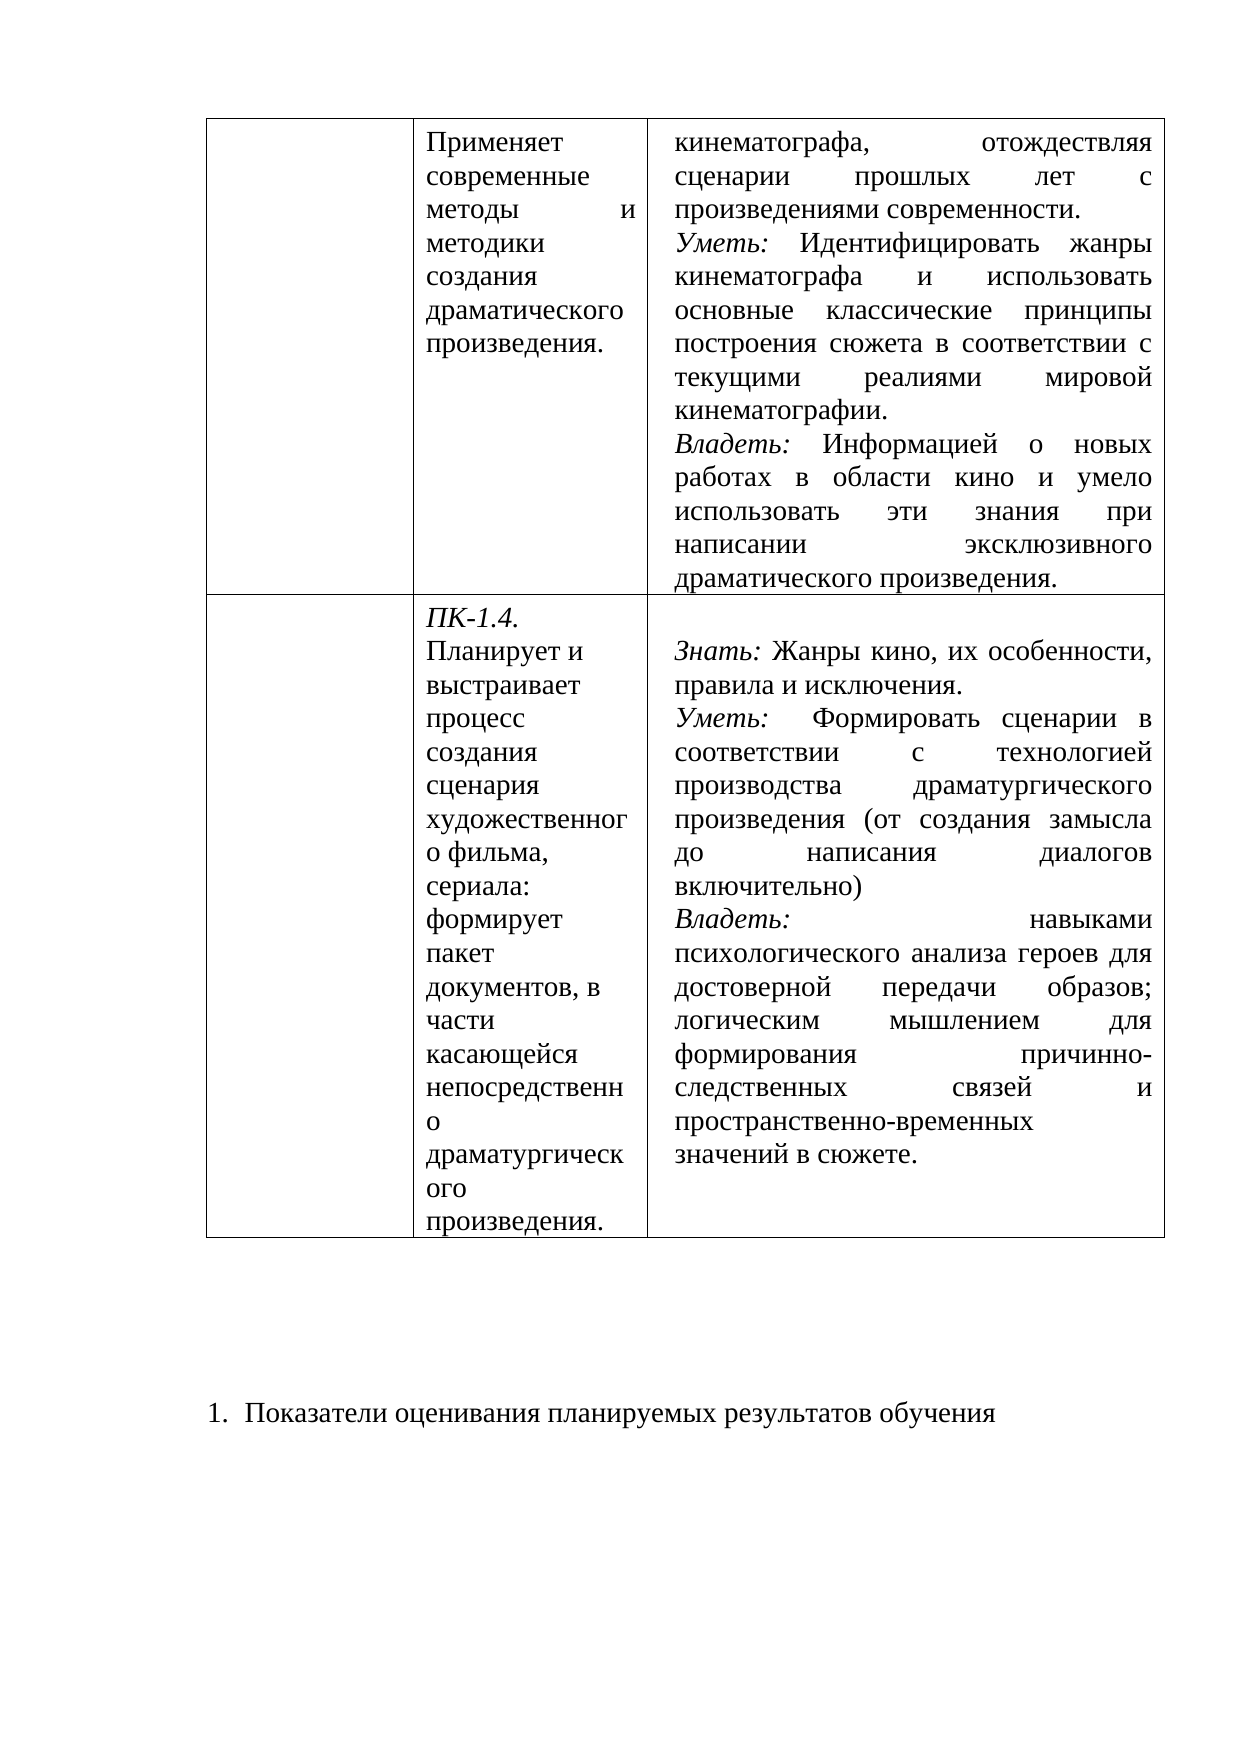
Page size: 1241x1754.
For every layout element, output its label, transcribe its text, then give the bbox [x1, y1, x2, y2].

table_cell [648, 119, 1164, 594]
table_cell [207, 595, 413, 1237]
table_cell ПК-1.4. Планирует и выстраивает процесс создания сценария художественного фильма, сериала: формирует пакет документов, в части касающейся непосредственно драматургического произведения. [414, 595, 647, 1237]
table_cell Знать: Жанры кино, их особенности, правила и исключения. Уметь: Формировать сценарии в соответствии с технологией производства драматургического произведения (от создания замысла до написания диалогов включительно) Владеть: навыками психологического анализа героев для достоверной передачи образов; логическим мышлением для формирования причинно-следственных связей и пространственно-временных значений в сюжете. [648, 595, 1164, 1237]
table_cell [414, 119, 647, 594]
subtitle Показатели оценивания планируемых результатов обучения [207, 1396, 1152, 1429]
table_cell [207, 119, 413, 594]
